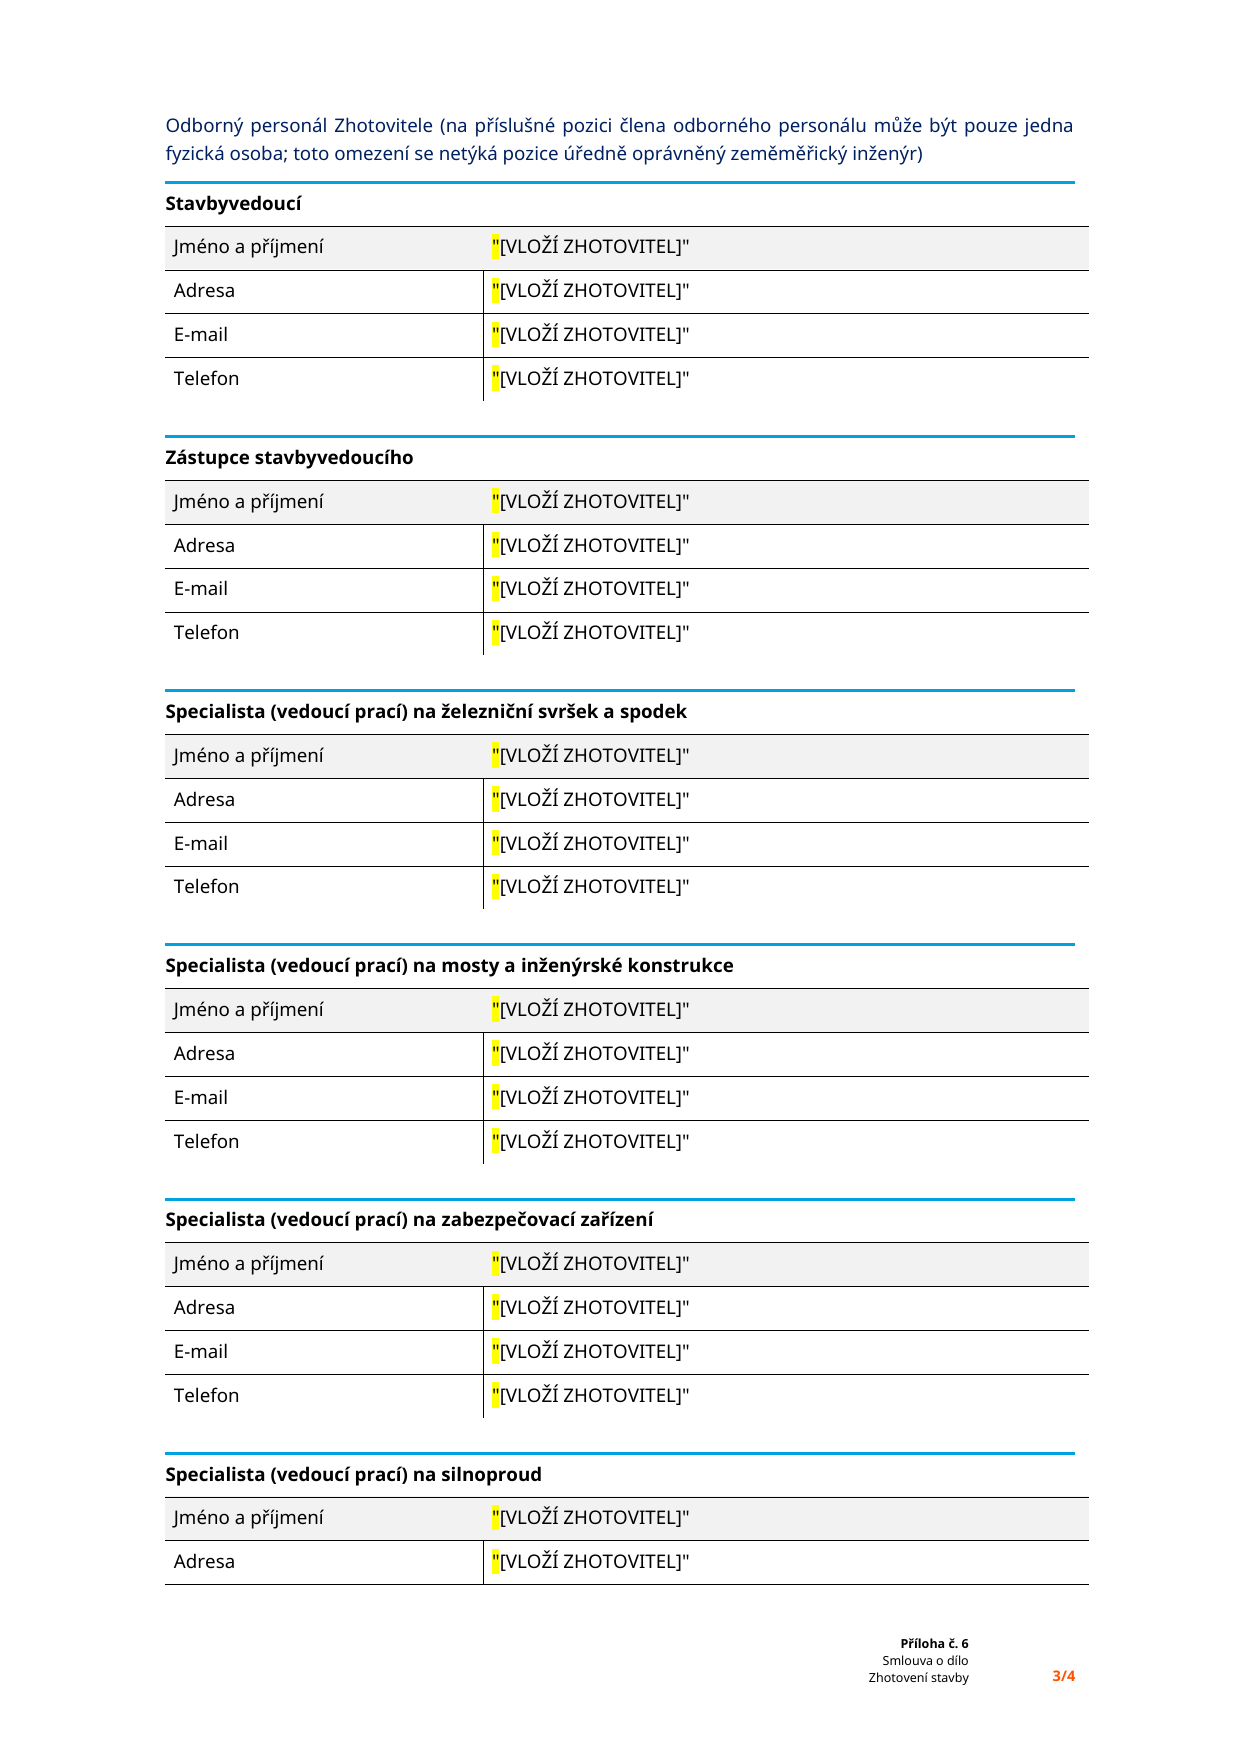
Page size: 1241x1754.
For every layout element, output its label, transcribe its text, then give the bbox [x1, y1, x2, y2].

table_cell [484, 779, 1089, 822]
table_header [484, 989, 1089, 1032]
table_cell Telefon [165, 867, 483, 909]
table_cell [484, 271, 1089, 313]
table_cell Adresa [165, 525, 483, 567]
table_header [484, 481, 1089, 524]
table_cell E-mail [165, 569, 483, 611]
table_header Jméno a příjmení [165, 735, 484, 778]
text Specialista (vedoucí prací) na železniční svršek a spodek [165, 692, 1075, 724]
table_header [484, 227, 1089, 269]
table_cell [484, 613, 1089, 655]
table_cell E-mail [165, 1077, 483, 1120]
table_cell [484, 1287, 1089, 1330]
table_header [484, 1498, 1089, 1540]
table_cell Adresa [165, 1287, 483, 1330]
table_header Jméno a příjmení [165, 227, 484, 269]
table_cell [484, 358, 1089, 401]
table_cell Adresa [165, 1541, 483, 1584]
table_cell [484, 569, 1089, 611]
table_cell [484, 1331, 1089, 1374]
text Odborný personál Zhotovitele (na příslušné pozici člena odborného personálu může být pouze jedna fyzická osoba; toto omezení se netýká pozice úředně oprávněný zeměměřický inženýr) [165, 112, 1075, 166]
table_header Jméno a příjmení [165, 481, 484, 524]
table_cell E-mail [165, 1331, 483, 1374]
table_header [484, 735, 1089, 778]
table_cell [484, 1033, 1089, 1076]
text Specialista (vedoucí prací) na mosty a inženýrské konstrukce [165, 946, 1075, 978]
table_cell E-mail [165, 314, 483, 357]
table_header [484, 1243, 1089, 1286]
table_cell Adresa [165, 271, 483, 313]
text Specialista (vedoucí prací) na silnoproud [165, 1455, 1075, 1486]
table_cell Telefon [165, 613, 483, 655]
table_cell [484, 867, 1089, 909]
table_cell Telefon [165, 1121, 483, 1163]
table_header Jméno a příjmení [165, 989, 484, 1032]
table_cell Adresa [165, 1033, 483, 1076]
table_cell [484, 1375, 1089, 1418]
text Specialista (vedoucí prací) na zabezpečovací zařízení [165, 1201, 1075, 1232]
table_cell [484, 823, 1089, 866]
table_cell Telefon [165, 1375, 483, 1418]
text Zástupce stavbyvedoucího [165, 438, 1075, 470]
table_cell Telefon [165, 358, 483, 401]
table_cell [484, 525, 1089, 567]
table_header Jméno a příjmení [165, 1498, 484, 1540]
table_header Jméno a příjmení [165, 1243, 484, 1286]
table_cell [484, 314, 1089, 357]
table_cell [484, 1121, 1089, 1163]
text Stavbyvedoucí [165, 184, 1075, 216]
table_cell [484, 1541, 1089, 1584]
table_cell [484, 1077, 1089, 1120]
table_cell E-mail [165, 823, 483, 866]
table_cell Adresa [165, 779, 483, 822]
